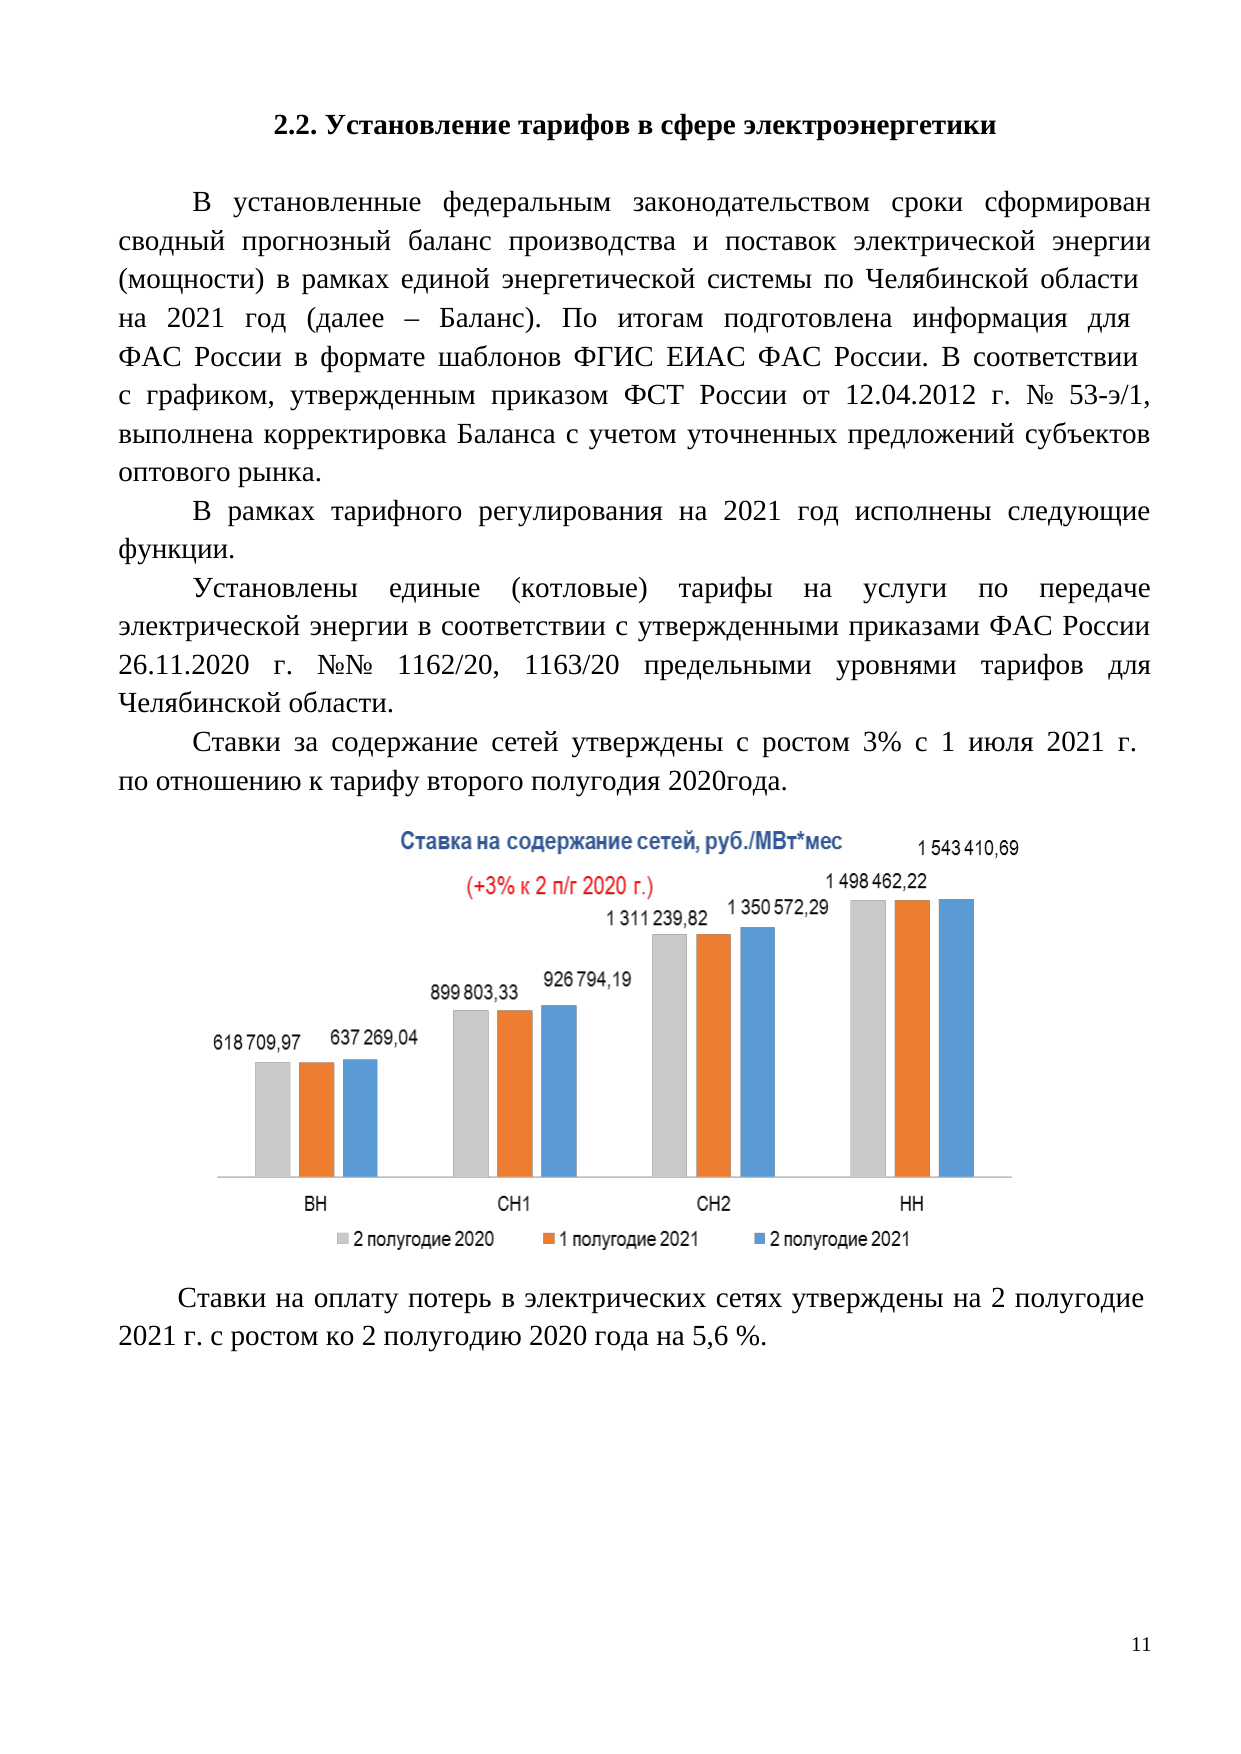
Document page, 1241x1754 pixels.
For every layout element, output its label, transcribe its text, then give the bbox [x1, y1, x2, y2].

picture [177, 801, 1026, 1277]
text В установленные федеральным законодательством сроки сформирован сводный прогнозный баланс производства и поставок электрической энергии (мощности) в рамках единой энергетической системы по Челябинской области на 2021 год (далее – Баланс). По итогам подготовлена информация для ФАС России в формате шаблонов ФГИС ЕИАС ФАС России. В соответствии с графиком, утвержденным приказом ФСТ России от 12.04.2012 г. № 53-э/1, выполнена корректировка Баланса с учетом уточненных предложений субъектов оптового рынка. [118, 184, 1152, 488]
text Установлены единые (котловые) тарифы на услуги по передаче электрической энергии в соответствии с утвержденными приказами ФАС России 26.11.2020 г. №№ 1162/20, 1163/20 предельными уровнями тарифов для Челябинской области. [118, 570, 1152, 719]
text Ставки на оплату потерь в электрических сетях утверждены на 2 полугодие 2021 г. с ростом ко 2 полугодию 2020 года на 5,6 %. [118, 1280, 1145, 1352]
text В рамках тарифного регулирования на 2021 год исполнены следующие функции. [118, 493, 1152, 565]
text 2.2. Установление тарифов в сфере электроэнергетики [118, 107, 1152, 141]
text Ставки за содержание сетей утверждены с ростом 3% с 1 июля 2021 г. по отношению к тарифу второго полугодия 2020года. [118, 724, 1152, 796]
